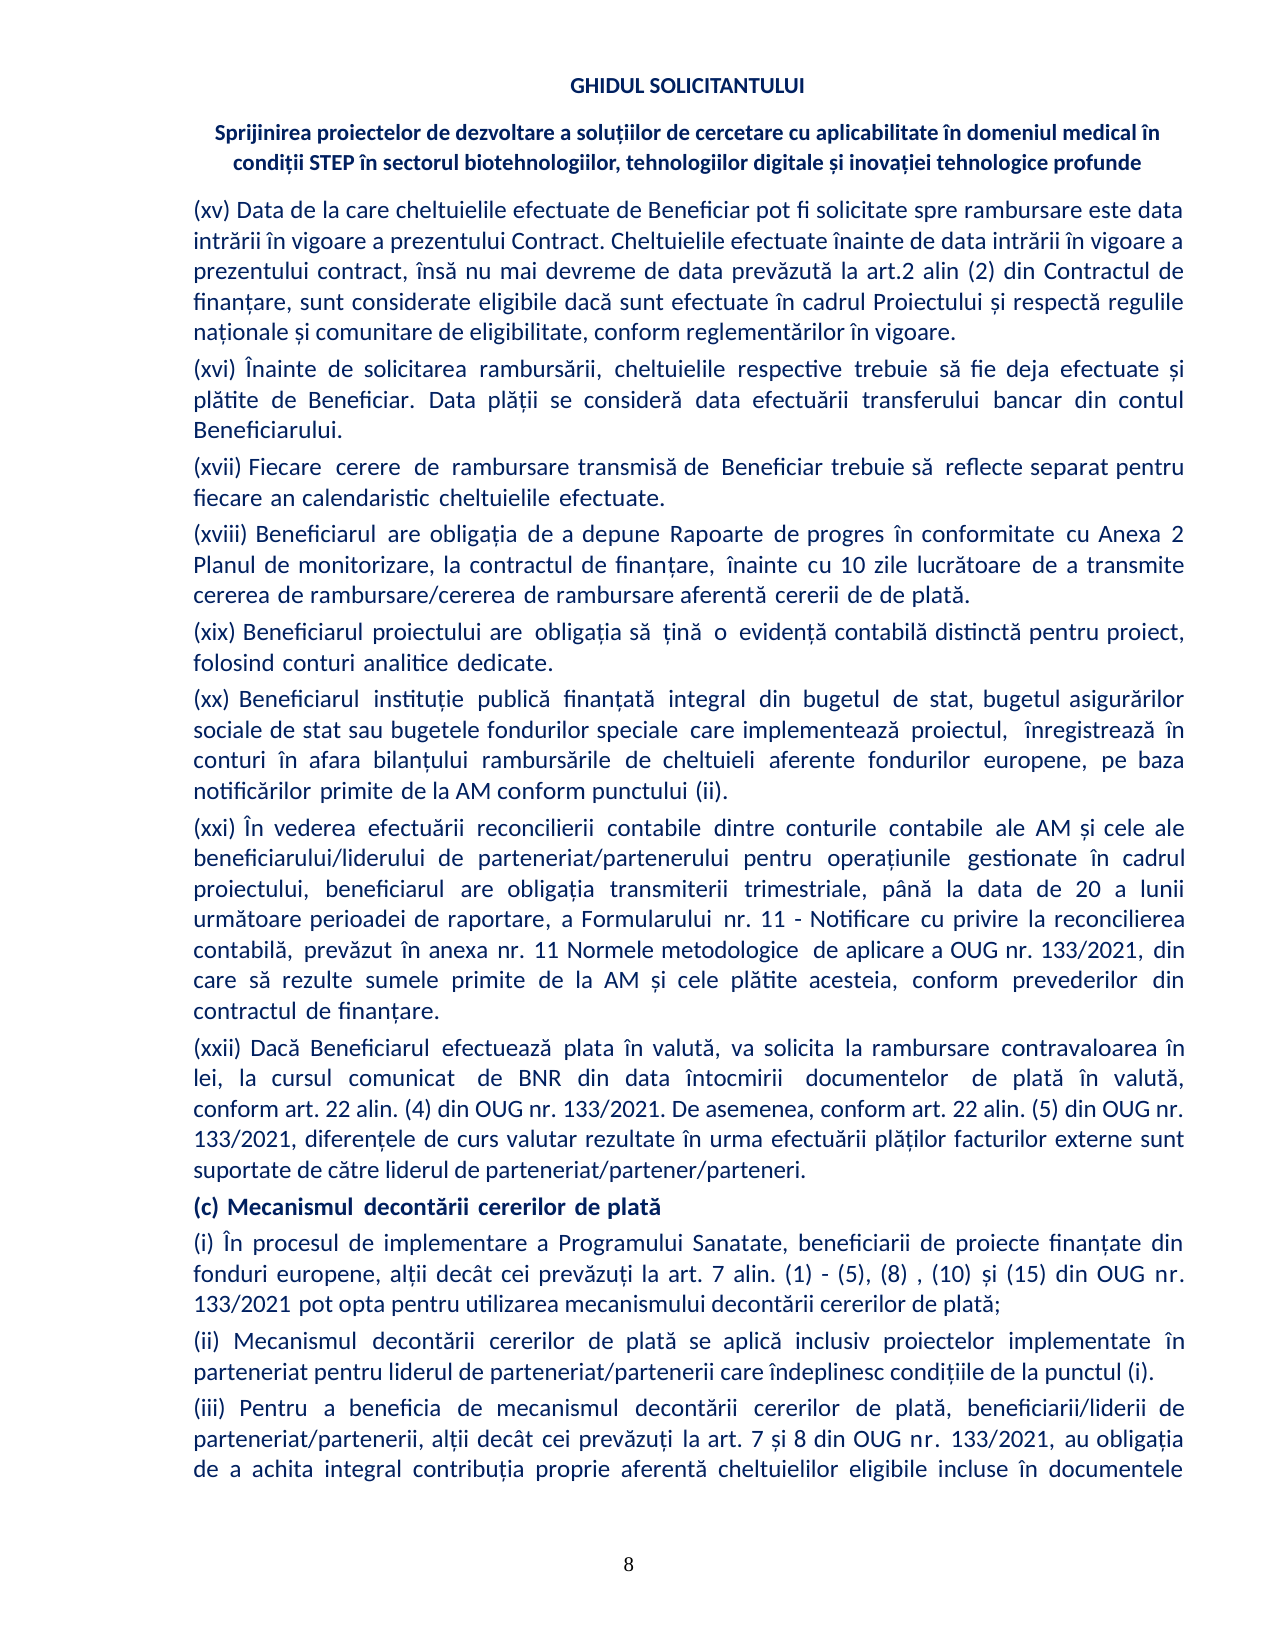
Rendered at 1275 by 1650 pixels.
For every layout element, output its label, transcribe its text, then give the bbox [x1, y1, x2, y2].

text (xvii) Fiecare cerere de rambursare transmisă de Beneficiar trebuie să reflecte separat pentru fiecare an calendaristic cheltuielile efectuate. [193, 451, 1185, 512]
text (xvi) Înainte de solicitarea rambursării, cheltuielile respective trebuie să fie deja efectuate şi plătite de Beneficiar. Data plăţii se consideră data efectuării transferului bancar din contul Beneficiarului. [193, 353, 1185, 445]
text (ii) Mecanismul decontării cererilor de plată se aplică inclusiv proiectelor implementate în parteneriat pentru liderul de parteneriat/partenerii care îndeplinesc condițiile de la punctul (i). [193, 1325, 1185, 1386]
text (i) În procesul de implementare a Programului Sanatate, beneficiarii de proiecte finanţate din fonduri europene, alţii decât cei prevăzuţi la art. 7 alin. (1) - (5), (8) , (10) și (15) din OUG nr. 133/2021 pot opta pentru utilizarea mecanismului decontării cererilor de plată; [193, 1227, 1185, 1319]
text (xx) Beneficiarul instituţie publică finanţată integral din bugetul de stat, bugetul asigurărilor sociale de stat sau bugetele fondurilor speciale care implementează proiectul, înregistrează în conturi în afara bilanţului rambursările de cheltuieli aferente fondurilor europene, pe baza notificărilor primite de la AM conform punctului (ii). [193, 683, 1185, 806]
text (xviii) Beneficiarul are obligația de a depune Rapoarte de progres în conformitate cu Anexa 2 Planul de monitorizare, la contractul de finanțare, înainte cu 10 zile lucrătoare de a transmite cererea de rambursare/cererea de rambursare aferentă cererii de de plată. [193, 518, 1185, 610]
text (xv) Data de la care cheltuielile efectuate de Beneficiar pot fi solicitate spre rambursare este data intrării în vigoare a prezentului Contract. Cheltuielile efectuate înainte de data intrării în vigoare a prezentului contract, însă nu mai devreme de data prevăzută la art.2 alin (2) din Contractul de finanțare, sunt considerate eligibile dacă sunt efectuate în cadrul Proiectului şi respectă regulile naţionale şi comunitare de eligibilitate, conform reglementărilor în vigoare. [193, 194, 1185, 347]
text (xxi) În vederea efectuării reconcilierii contabile dintre conturile contabile ale AM şi cele ale beneficiarului/liderului de parteneriat/partenerului pentru operaţiunile gestionate în cadrul proiectului, beneficiarul are obligaţia transmiterii trimestriale, până la data de 20 a lunii următoare perioadei de raportare, a Formularului nr. 11 - Notificare cu privire la reconcilierea contabilă, prevăzut în anexa nr. 11 Normele metodologice de aplicare a OUG nr. 133/2021, din care să rezulte sumele primite de la AM şi cele plătite acesteia, conform prevederilor din contractul de finanţare. [193, 812, 1185, 1026]
text (xxii) Dacă Beneficiarul efectuează plata în valută, va solicita la rambursare contravaloarea în lei, la cursul comunicat de BNR din data întocmirii documentelor de plată în valută, conform art. 22 alin. (4) din OUG nr. 133/2021. De asemenea, conform art. 22 alin. (5) din OUG nr. 133/2021, diferenţele de curs valutar rezultate în urma efectuării plăţilor facturilor externe sunt suportate de către liderul de parteneriat/partener/parteneri. [193, 1032, 1185, 1184]
text (xix) Beneficiarul proiectului are obligația să ţină o evidenţă contabilă distinctă pentru proiect, folosind conturi analitice dedicate. [193, 616, 1185, 677]
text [193, 1392, 1185, 1484]
text (c) Mecanismul decontării cererilor de plată [193, 1191, 964, 1221]
